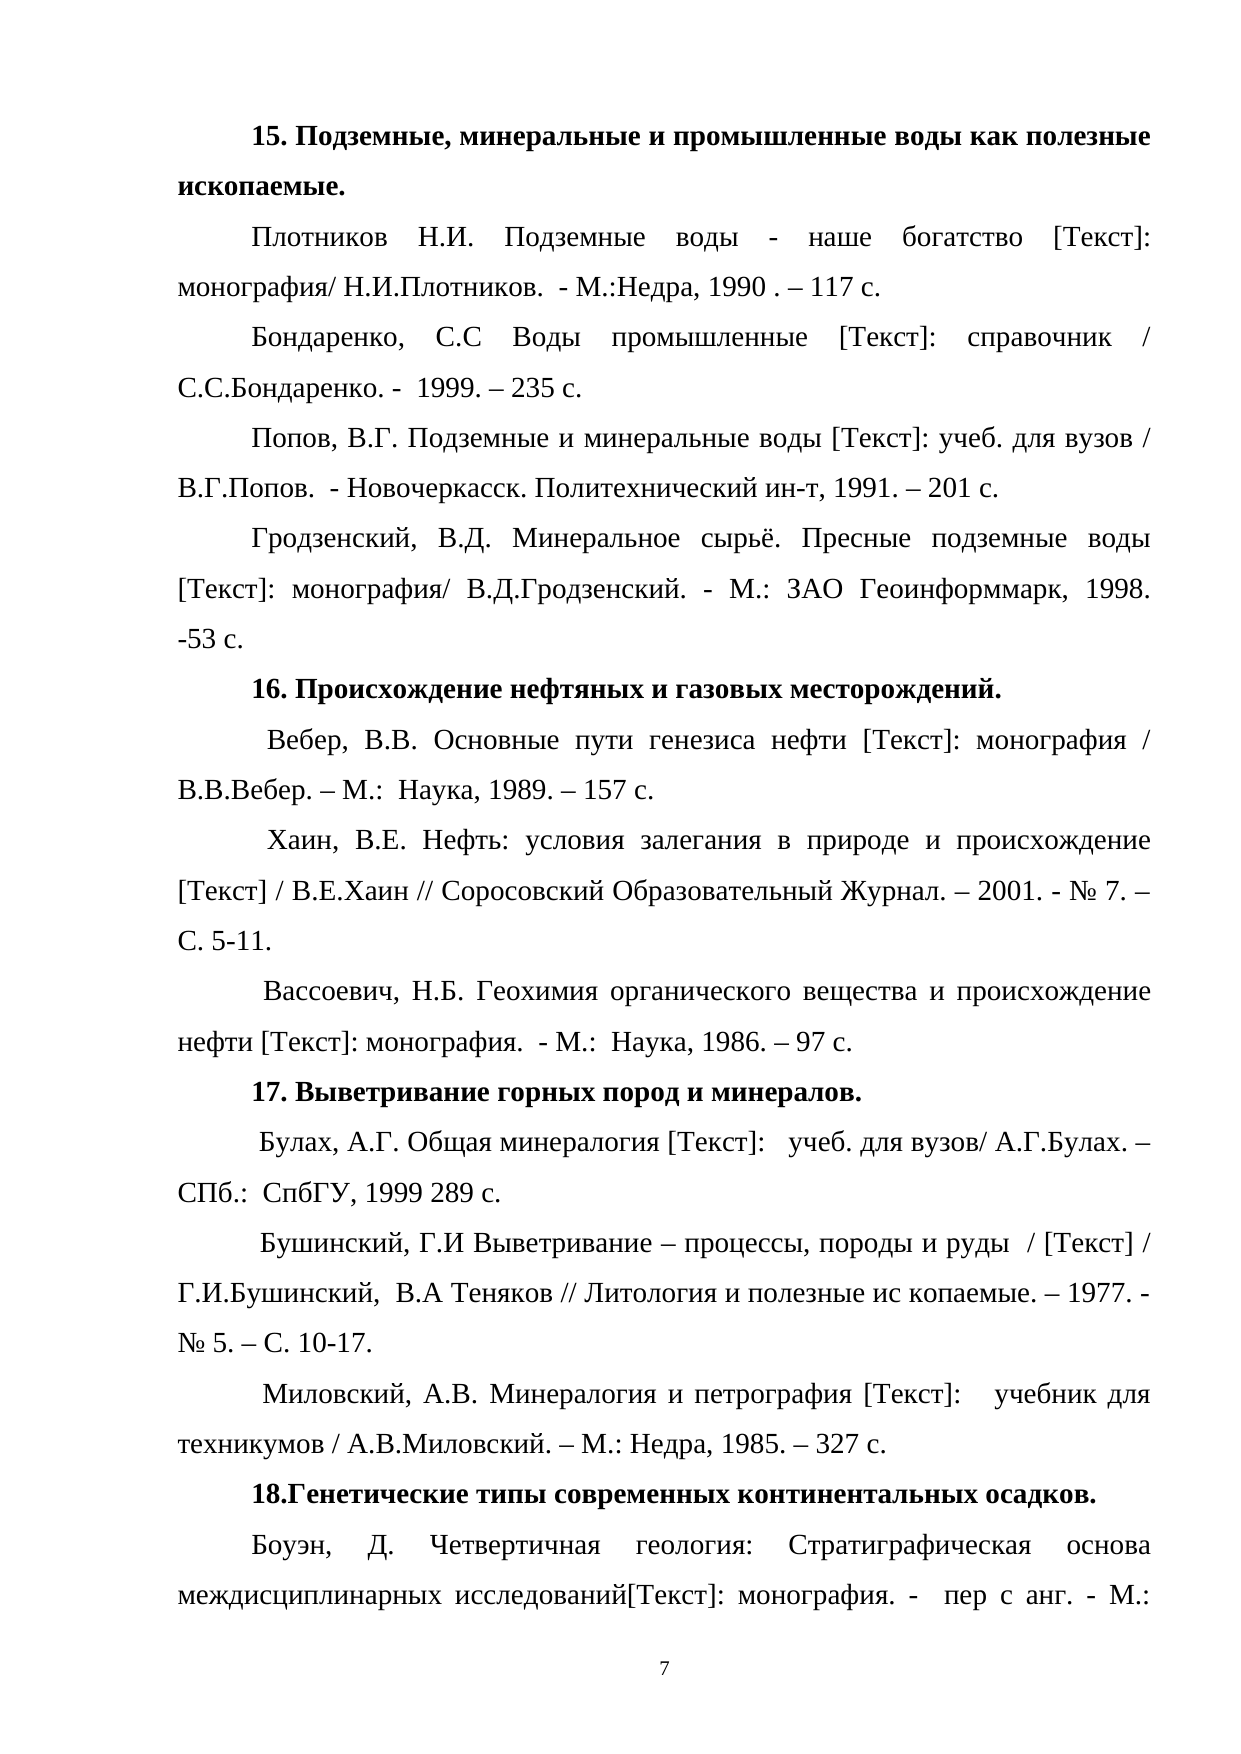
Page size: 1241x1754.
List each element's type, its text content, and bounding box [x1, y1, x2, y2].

text Хаин, В.Е. Нефть: условия залегания в природе и происхождение [Текст] / В.Е.Хаин // Соросовский Образовательный Журнал. – 2001. - № 7. – С. 5-11. [177, 822, 1152, 957]
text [177, 1527, 1152, 1611]
text Гродзенский, В.Д. Минеральное сырьё. Пресные подземные воды [Текст]: монография/ В.Д.Гродзенский. - М.: ЗАО Геоинформмарк, 1998. -53 с. [177, 521, 1152, 655]
text Попов, В.Г. Подземные и минеральные воды [Текст]: учеб. для вузов / В.Г.Попов. - Новочеркасск. Политехнический ин-т, 1991. – 201 с. [177, 420, 1152, 504]
text Вебер, В.В. Основные пути генезиса нефти [Текст]: монография / В.В.Вебер. – М.: Наука, 1989. – 157 с. [177, 722, 1152, 806]
text Плотников Н.И. Подземные воды - наше богатство [Текст]: монография/ Н.И.Плотников. - М.:Недра, 1990 . – 117 с. [177, 219, 1152, 303]
text 16. Происхождение нефтяных и газовых месторождений. [177, 672, 1152, 705]
text Миловский, А.В. Минералогия и петрография [Текст]: учебник для техникумов / А.В.Миловский. – М.: Недра, 1985. – 327 с. [177, 1376, 1152, 1460]
text 15. Подземные, минеральные и промышленные воды как полезные ископаемые. [177, 118, 1152, 202]
text Булах, А.Г. Общая минералогия [Текст]: учеб. для вузов/ А.Г.Булах. – СПб.: СпбГУ, 1999 289 с. [177, 1124, 1152, 1208]
text Бондаренко, С.С Воды промышленные [Текст]: справочник / С.С.Бондаренко. - 1999. – 235 с. [177, 319, 1152, 403]
text 17. Выветривание горных пород и минералов. [177, 1074, 1152, 1108]
text Бушинский, Г.И Выветривание – процессы, породы и руды / [Текст] / Г.И.Бушинский, В.А Теняков // Литология и полезные ис копаемые. – 1977. - № 5. – С. 10-17. [177, 1225, 1152, 1359]
text Вассоевич, Н.Б. Геохимия органического вещества и происхождение нефти [Текст]: монография. - М.: Наука, 1986. – 97 с. [177, 973, 1152, 1057]
text 18.Генетические типы современных континентальных осадков. [177, 1477, 1152, 1510]
